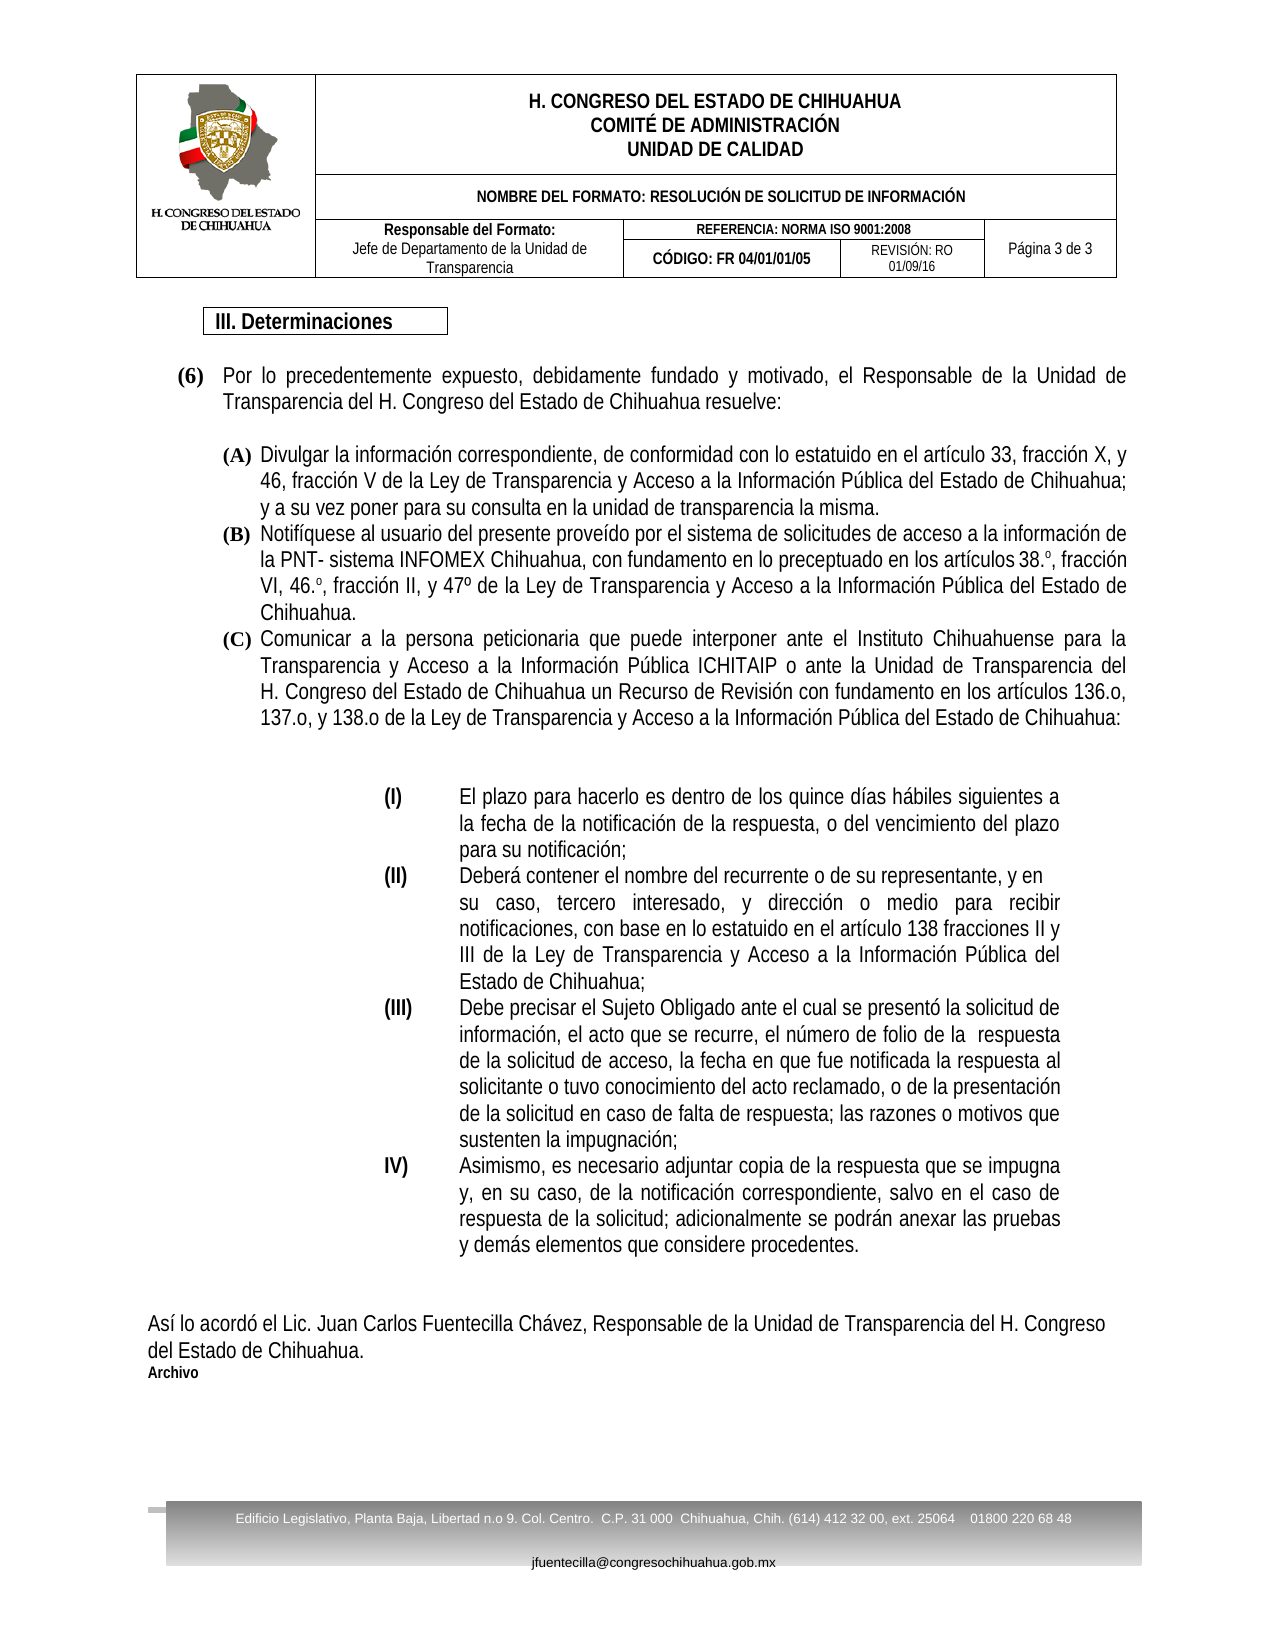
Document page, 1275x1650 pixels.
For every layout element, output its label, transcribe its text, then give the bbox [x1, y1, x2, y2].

text Así lo acordó el Lic. Juan Carlos Fuentecilla Chávez, Responsable de la Unidad de Transparencia del H. Congreso del Estado de Chihuahua. [148, 1310, 1127, 1363]
table_cell Debe precisar el Sujeto Obligado ante el cual se presentó la solicitud de información, el acto que se recurre, el número de folio de la respuesta de la solicitud de acceso, la fecha en que fue notificada la respuesta al solicitante o tuvo conocimiento del acto reclamado, o de la presentación de la solicitud en caso de falta de respuesta; las razones o motivos que sustenten la impugnación; [448, 994, 1072, 1152]
list Divulgar la información correspondiente, de conformidad con lo estatuido en el artículo 33, fracción X, y 46, fracción V de la Ley de Transparencia y Acceso a la Información Pública del Estado de Chihuahua; y a su vez poner para su consulta en la unidad de transparencia la misma. [223, 441, 1127, 520]
list Por lo precedentemente expuesto, debidamente fundado y motivado, el Responsable de la Unidad de Transparencia del H. Congreso del Estado de Chihuahua resuelve: [204, 362, 1127, 414]
text Archivo [148, 1363, 1127, 1382]
table_header III. Determinaciones [204, 308, 447, 334]
picture [142, 75, 310, 242]
list Notifíquese al usuario del presente proveído por el sistema de solicitudes de acceso a la información de la PNT- sistema INFOMEX Chihuahua, con fundamento en lo preceptuado en los artículos 38.o, fracción VI, 46.o, fracción II, y 47º de la Ley de Transparencia y Acceso a la Información Pública del Estado de Chihuahua. [223, 520, 1127, 625]
table_cell (III) [373, 994, 448, 1152]
table_header (I) [373, 783, 448, 862]
table_cell Asimismo, es necesario adjuntar copia de la respuesta que se impugna y, en su caso, de la notificación correspondiente, salvo en el caso de respuesta de la solicitud; adicionalmente se podrán anexar las pruebas y demás elementos que considere procedentes. [448, 1152, 1072, 1284]
table_header El plazo para hacerlo es dentro de los quince días hábiles siguientes a la fecha de la notificación de la respuesta, o del vencimiento del plazo para su notificación; [448, 783, 1072, 862]
table_cell IV) [373, 1152, 448, 1284]
table_cell Deberá contener el nombre del recurrente o de su representante, y en su caso, tercero interesado, y dirección o medio para recibir notificaciones, con base en lo estatuido en el artículo 138 fracciones II y III de la Ley de Transparencia y Acceso a la Información Pública del Estado de Chihuahua; [448, 863, 1072, 994]
list Comunicar a la persona peticionaria que puede interponer ante el Instituto Chihuahuense para la Transparencia y Acceso a la Información Pública ICHITAIP o ante la Unidad de Transparencia del H. Congreso del Estado de Chihuahua un Recurso de Revisión con fundamento en los artículos 136.o, 137.o, y 138.o de la Ley de Transparencia y Acceso a la Información Pública del Estado de Chihuahua: [223, 625, 1127, 731]
table_cell (II) [373, 863, 448, 994]
